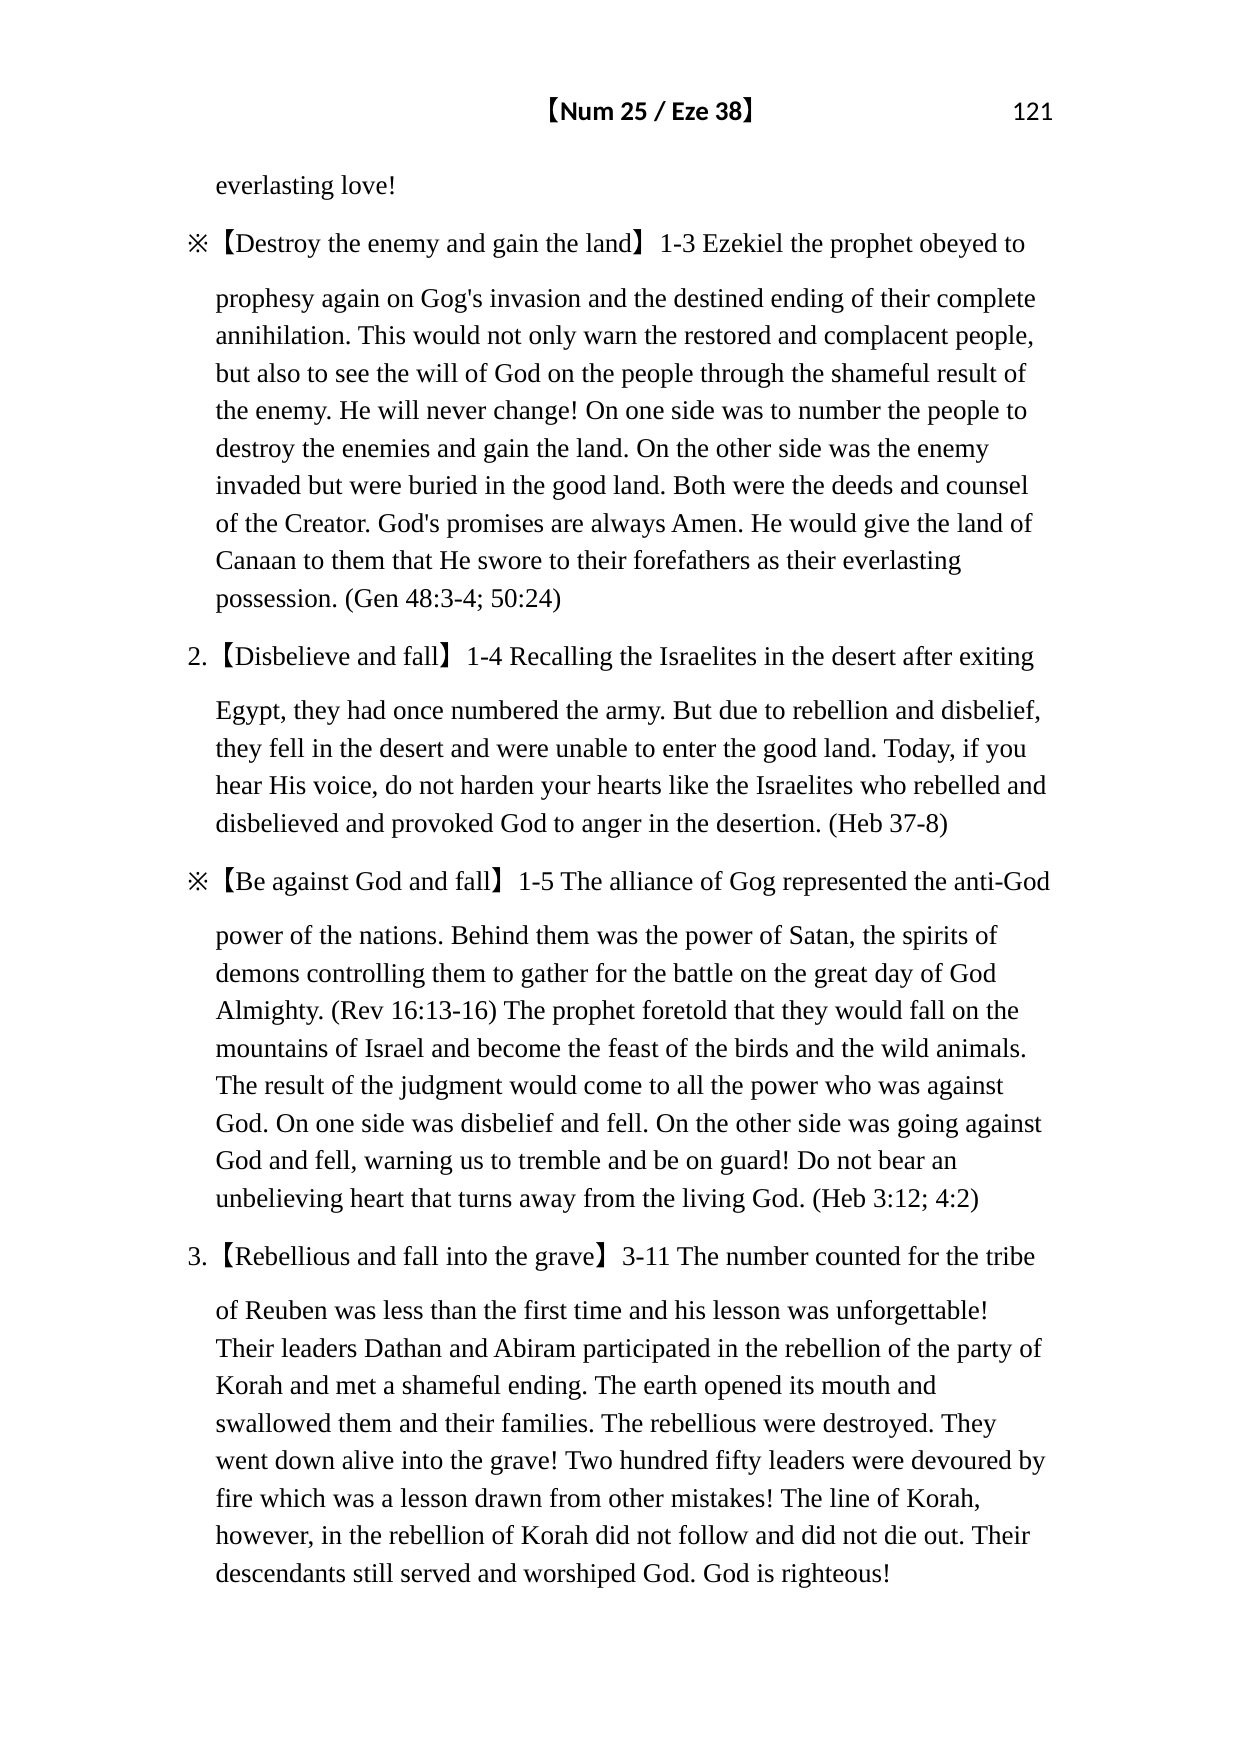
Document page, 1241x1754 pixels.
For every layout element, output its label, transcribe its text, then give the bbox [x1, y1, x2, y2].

text ※【Be against God and fall】1-5 The alliance of Gog represented the anti-God power of the nations. Behind them was the power of Satan, the spirits of demons controlling them to gather for the battle on the great day of God Almighty. (Rev 16:13-16) The prophet foretold that they would fall on the mountains of Israel and become the feast of the birds and the wild animals. The result of the judgment would come to all the power who was against God. On one side was disbelief and fell. On the other side was going against God and fell, warning us to tremble and be on guard! Do not bear an unbelieving heart that turns away from the living God. (Heb 3:12; 4:2) [187, 841, 1053, 1216]
text 2.【Disbelieve and fall】1-4 Recalling the Israelites in the desert after exiting Egypt, they had once numbered the army. But due to rebellion and disbelief, they fell in the desert and were unable to enter the good land. Today, if you hear His voice, do not harden your hearts like the Israelites who rebelled and disbelieved and provoked God to anger in the desertion. (Heb 37-8) [187, 616, 1053, 841]
text 3.【Rebellious and fall into the grave】3-11 The number counted for the tribe of Reuben was less than the first time and his lesson was unforgettable! Their leaders Dathan and Abiram participated in the rebellion of the party of Korah and met a shameful ending. The earth opened its mouth and swallowed them and their families. The rebellious were destroyed. They went down alive into the grave! Two hundred fifty leaders were devoured by fire which was a lesson drawn from other mistakes! The line of Korah, however, in the rebellion of Korah did not follow and did not die out. Their descendants still served and worshiped God. God is righteous! [187, 1216, 1053, 1591]
text ※【Destroy the enemy and gain the land】1-3 Ezekiel the prophet obeyed to prophesy again on Gog's invasion and the destined ending of their complete annihilation. This would not only warn the restored and complacent people, but also to see the will of God on the people through the shameful result of the enemy. He will never change! On one side was to number the people to destroy the enemies and gain the land. On the other side was the enemy invaded but were buried in the good land. Both were the deeds and counsel of the Creator. God's promises are always Amen. He would give the land of Canaan to them that He swore to their forefathers as their everlasting possession. (Gen 48:3-4; 50:24) [187, 204, 1053, 616]
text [187, 166, 1053, 204]
